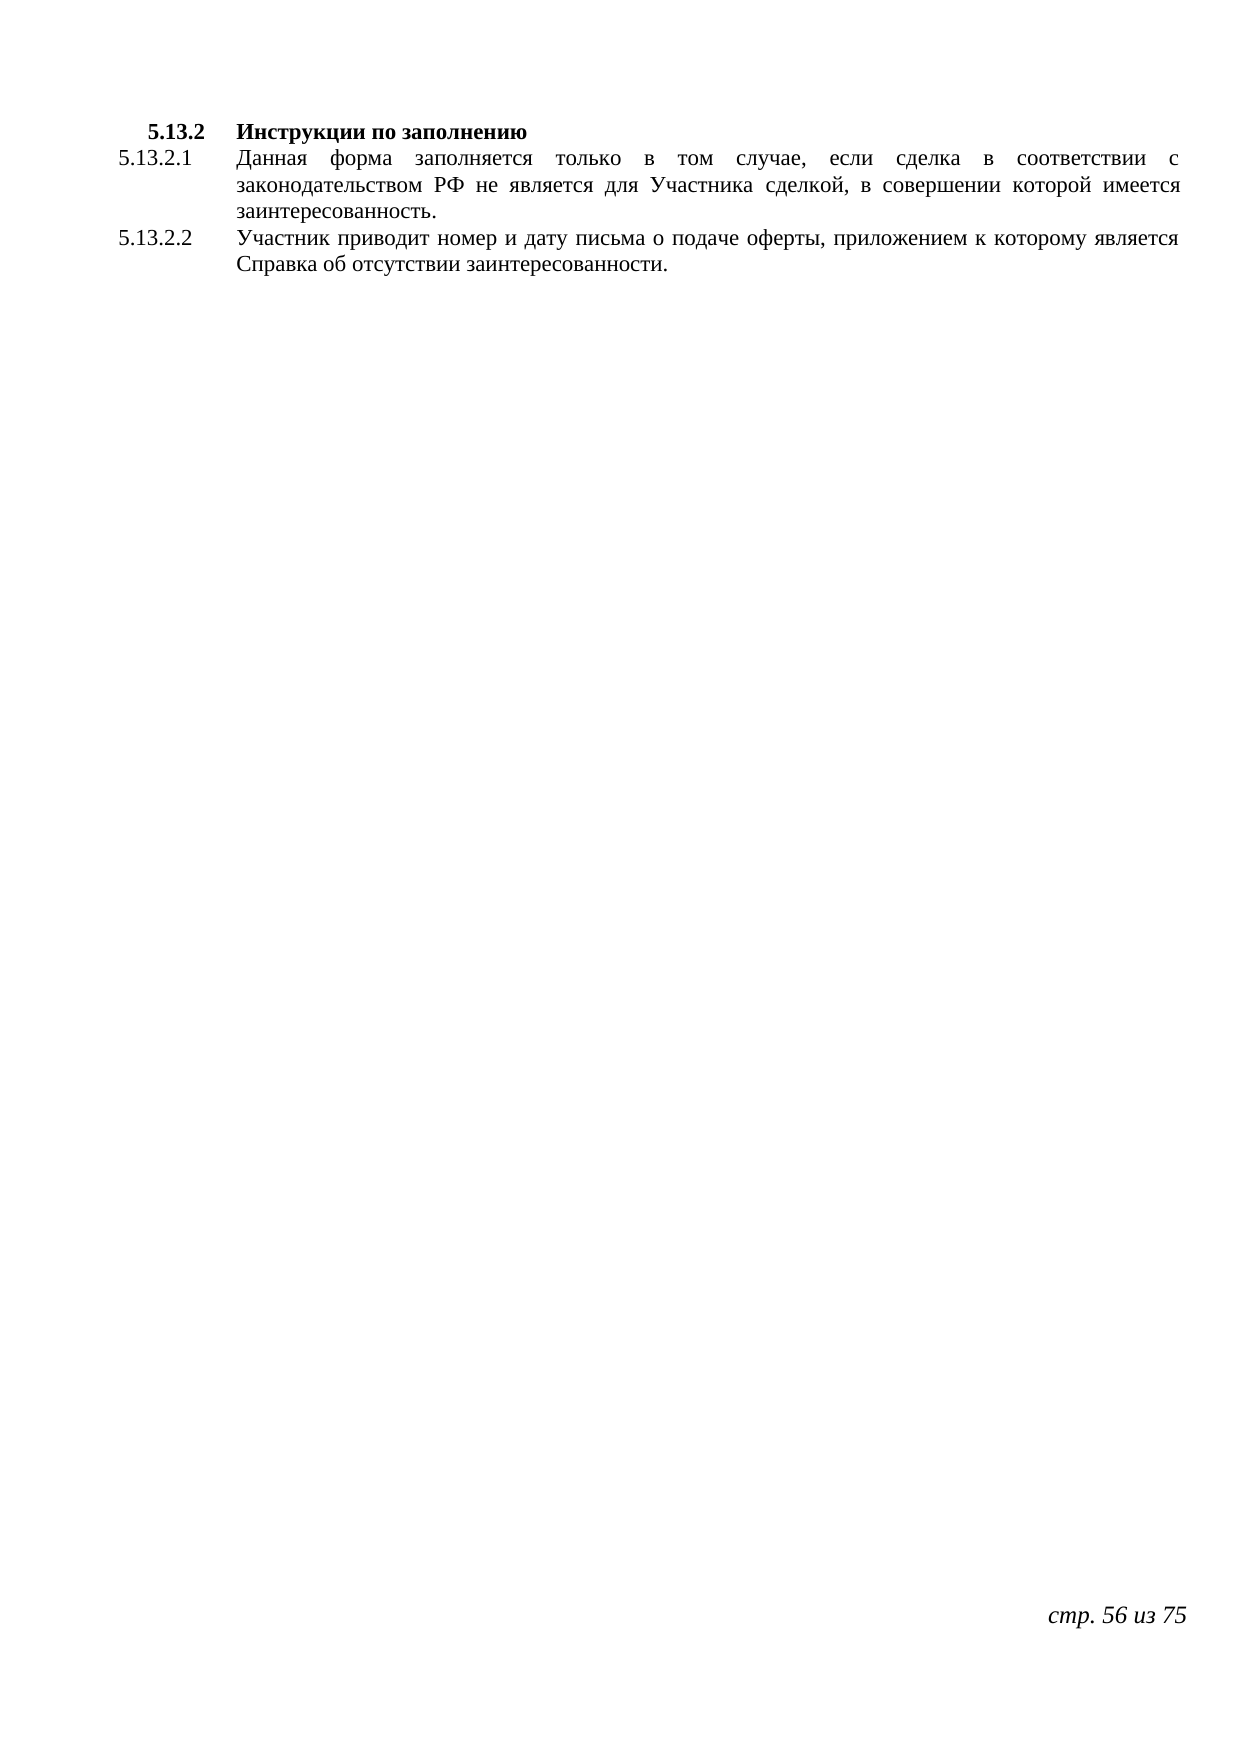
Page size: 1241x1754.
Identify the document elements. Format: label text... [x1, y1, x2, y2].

list Инструкции по заполнению [148, 118, 1181, 144]
list Участник приводит номер и дату письма о подаче оферты, приложением к которому является Справка об отсутствии заинтересованности. [118, 223, 1181, 276]
list Данная форма заполняется только в том случае, если сделка в соответствии с законодательством РФ не является для Участника сделкой, в совершении которой имеется заинтересованность. [118, 144, 1181, 223]
